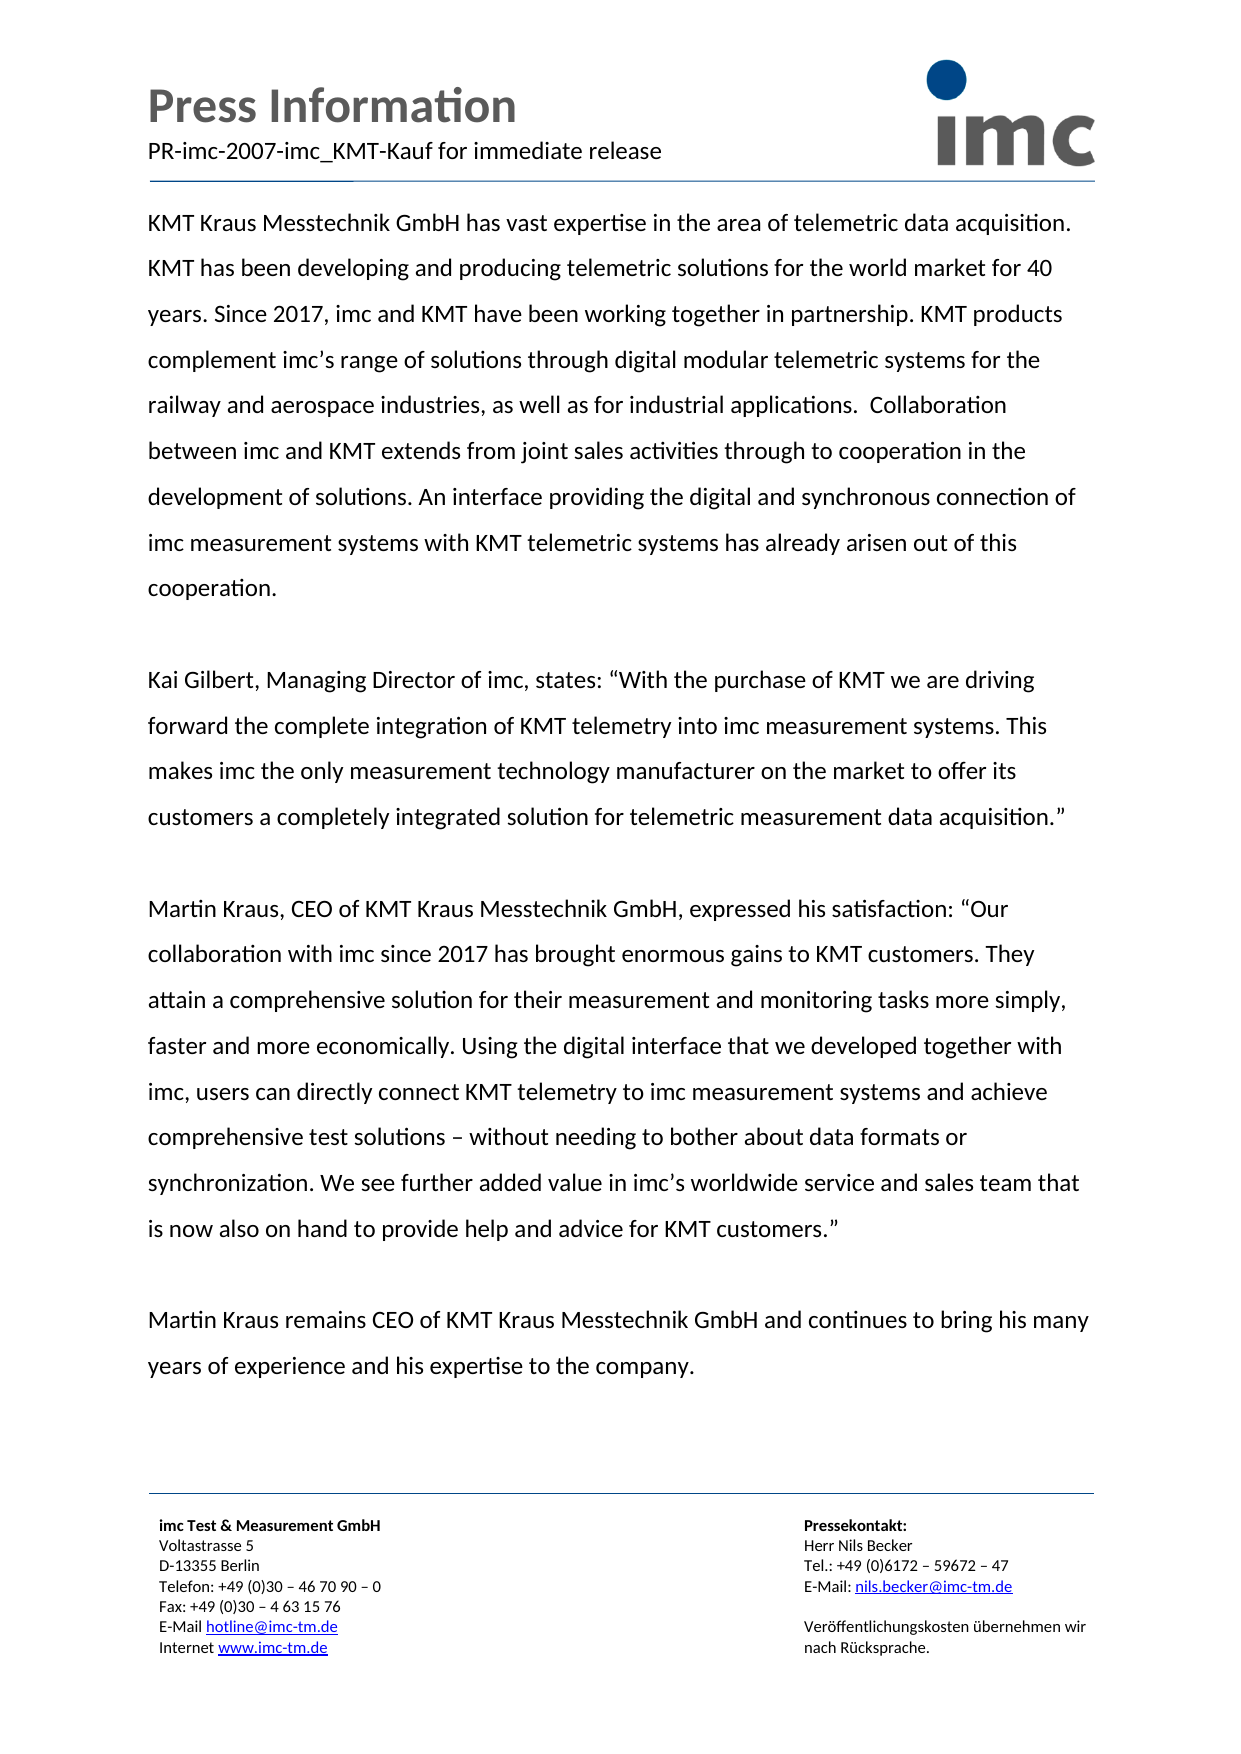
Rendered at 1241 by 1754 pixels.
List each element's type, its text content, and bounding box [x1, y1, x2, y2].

text Kai Gilbert, Managing Director of imc, states: “With the purchase of KMT we are driving forward the complete integration of KMT telemetry into imc measurement systems. This makes imc the only measurement technology manufacturer on the market to offer its customers a completely integrated solution for telemetric measurement data acquisition.” [148, 664, 1092, 832]
picture [925, 58, 1095, 167]
text Martin Kraus, CEO of KMT Kraus Messtechnik GmbH, expressed his satisfaction: “Our collaboration with imc since 2017 has brought enormous gains to KMT customers. They attain a comprehensive solution for their measurement and monitoring tasks more simply, faster and more economically. Using the digital interface that we developed together with imc, users can directly connect KMT telemetry to imc measurement systems and achieve comprehensive test solutions – without needing to bother about data formats or synchronization. We see further added value in imc’s worldwide service and sales team that is now also on hand to provide help and advice for KMT customers.” [148, 893, 1092, 1243]
text KMT Kraus Messtechnik GmbH has vast expertise in the area of telemetric data acquisition. KMT has been developing and producing telemetric solutions for the world market for 40 years. Since 2017, imc and KMT have been working together in partnership. KMT products complement imc’s range of solutions through digital modular telemetric systems for the railway and aerospace industries, as well as for industrial applications. Collaboration between imc and KMT extends from joint sales activities through to cooperation in the development of solutions. An interface providing the digital and synchronous connection of imc measurement systems with KMT telemetric systems has already arisen out of this cooperation. [148, 207, 1092, 603]
text Martin Kraus remains CEO of KMT Kraus Messtechnik GmbH and continues to bring his many years of experience and his expertise to the company. [148, 1304, 1092, 1381]
